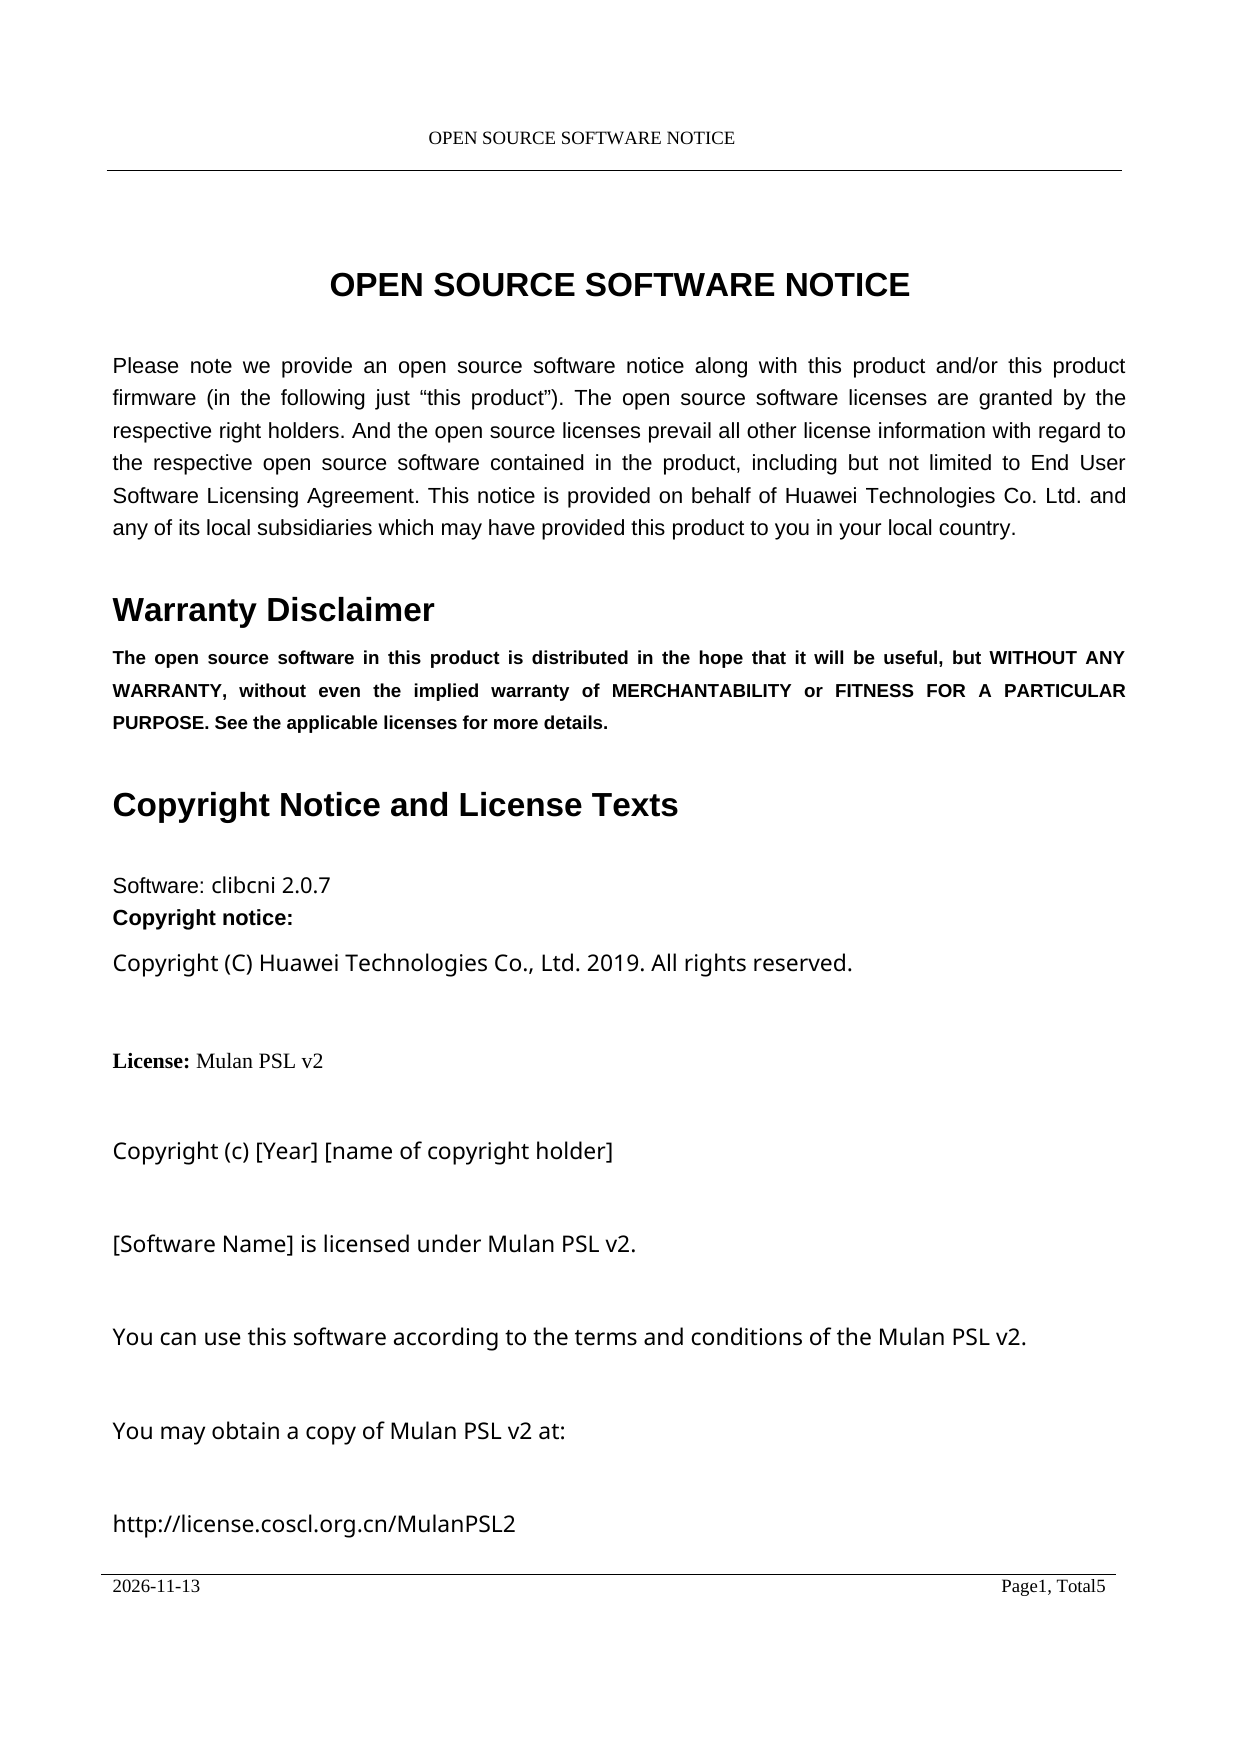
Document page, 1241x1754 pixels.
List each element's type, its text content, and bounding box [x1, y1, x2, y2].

text You may obtain a copy of Mulan PSL v2 at: [112, 1414, 1128, 1446]
text Warranty Disclaimer [112, 576, 1128, 641]
text Please note we provide an open source software notice along with this product and/or this product firmware (in the following just “this product”). The open source software licenses are granted by the respective right holders. And the open source licenses prevail all other license information with regard to the respective open source software contained in the product, including but not limited to End User Software Licensing Agreement. This notice is provided on behalf of Huawei Technologies Co. Ltd. and any of its local subsidiaries which may have provided this product to you in your local country. [112, 349, 1128, 544]
text Copyright notice: [112, 901, 1128, 934]
text Copyright Notice and License Texts [112, 771, 1128, 836]
text Copyright (c) [Year] [name of copyright holder] [112, 1134, 1128, 1167]
text The open source software in this product is distributed in the hope that it will be useful, but WITHOUT ANY WARRANTY, without even the implied warranty of MERCHANTABILITY or FITNESS FOR A PARTICULAR PURPOSE. See the applicable licenses for more details. [112, 641, 1128, 739]
text License: Mulan PSL v2 [112, 1044, 1128, 1077]
text http://license.coscl.org.cn/MulanPSL2 [112, 1507, 1128, 1540]
text You can use this software according to the terms and conditions of the Mulan PSL v2. [112, 1321, 1128, 1353]
text [Software Name] is licensed under Mulan PSL v2. [112, 1227, 1128, 1260]
text Copyright (C) Huawei Technologies Co., Ltd. 2019. All rights reserved. [112, 947, 1128, 1028]
text Software: clibcni 2.0.7 [112, 869, 1128, 901]
text OPEN SOURCE SOFTWARE NOTICE [112, 251, 1128, 316]
